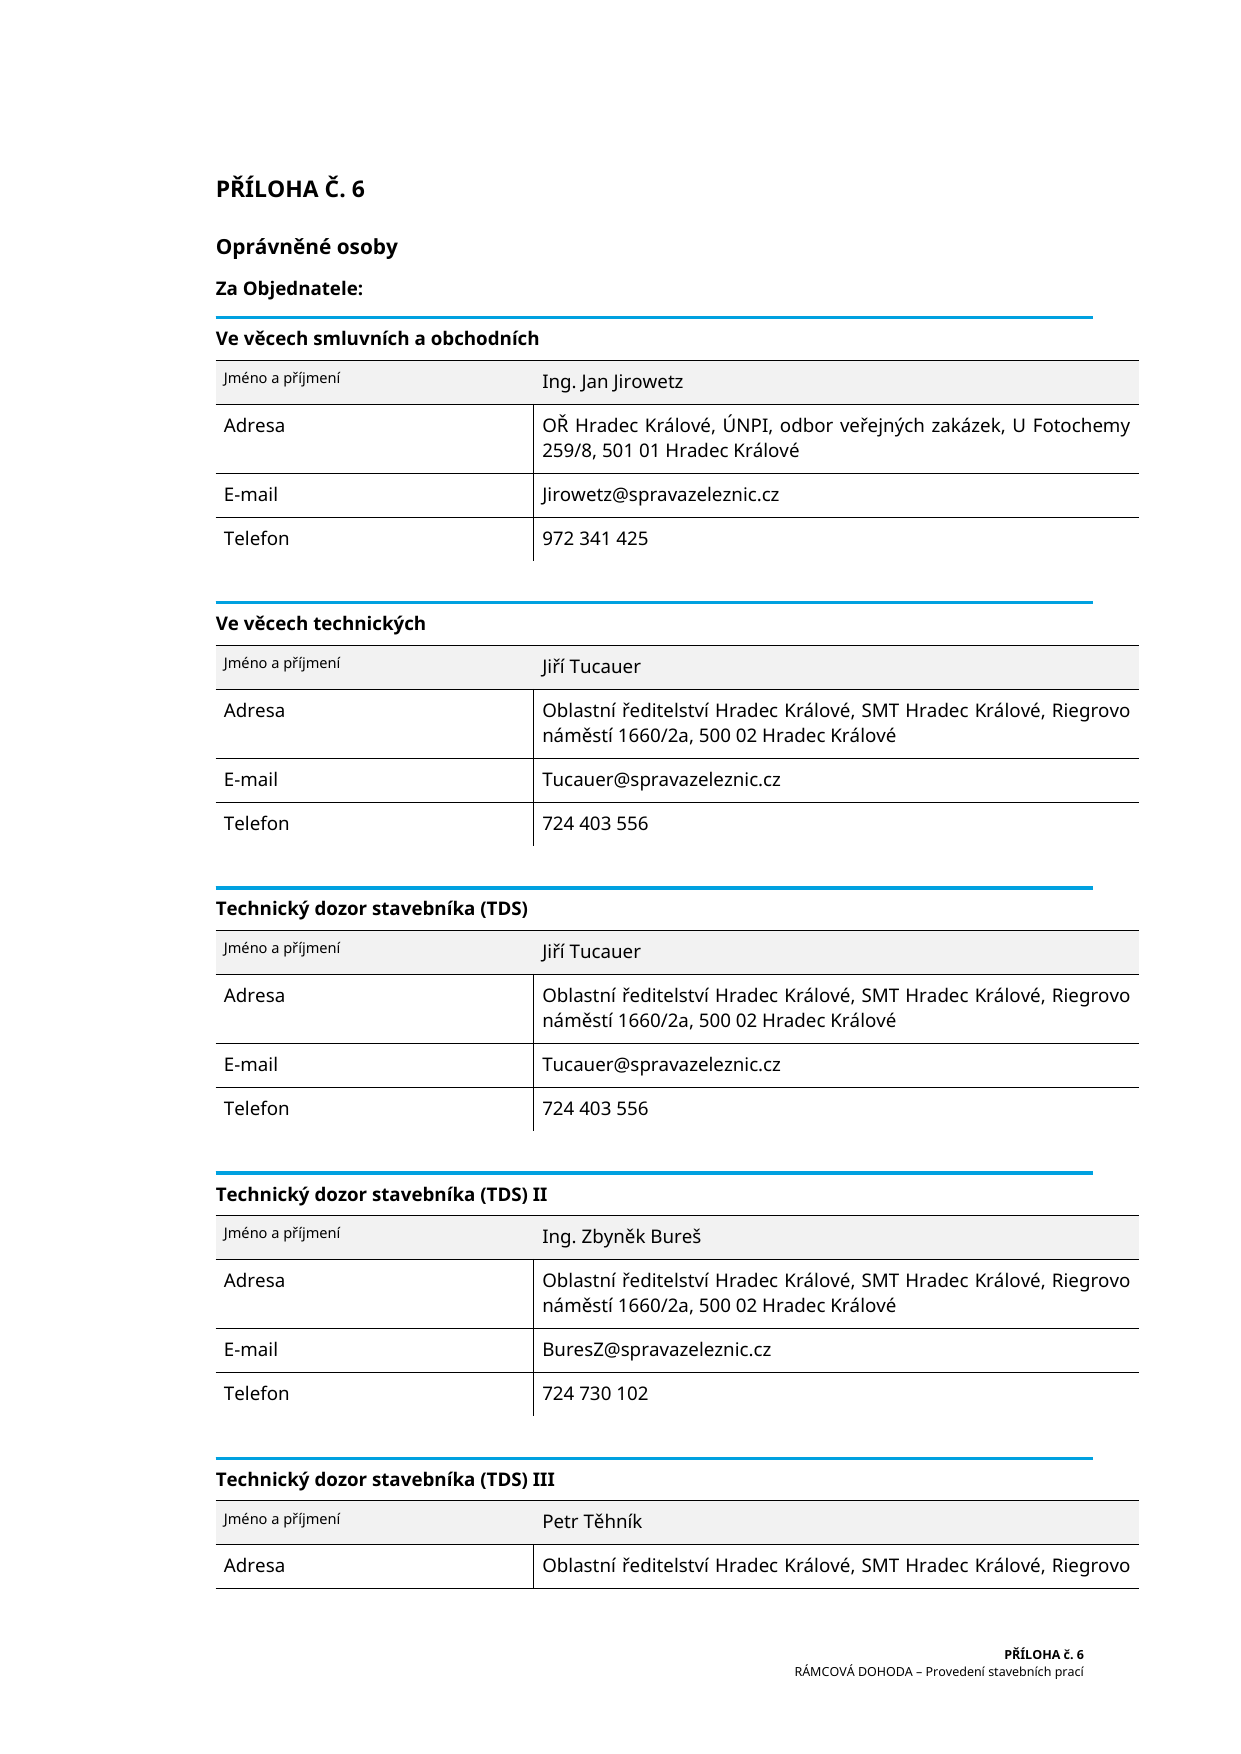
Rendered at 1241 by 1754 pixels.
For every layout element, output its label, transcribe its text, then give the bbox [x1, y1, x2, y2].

table_cell Jirowetz@spravazeleznic.cz [534, 474, 1139, 517]
table_cell Telefon [216, 1373, 533, 1416]
table_header Ing. Jan Jirowetz [534, 361, 1139, 404]
table_cell E-mail [216, 759, 533, 802]
table_header Ing. Zbyněk Bureš [534, 1216, 1139, 1259]
table_cell Adresa [216, 975, 533, 1043]
table_cell E-mail [216, 474, 533, 517]
text Technický dozor stavebníka (TDS) II [216, 1175, 1093, 1206]
table_cell Adresa [216, 1260, 533, 1328]
table_cell 724 403 556 [534, 803, 1139, 846]
table_header Jméno a příjmení [216, 1501, 534, 1544]
text Ve věcech smluvních a obchodních [216, 319, 1093, 351]
table_cell Telefon [216, 518, 533, 561]
text Technický dozor stavebníka (TDS) III [216, 1460, 1093, 1491]
text Za Objednatele: [216, 276, 1093, 301]
table_header Jméno a příjmení [216, 361, 534, 404]
table_cell 972 341 425 [534, 518, 1139, 561]
table_cell E-mail [216, 1329, 533, 1372]
table_header Jméno a příjmení [216, 1216, 534, 1259]
table_cell OŘ Hradec Králové, ÚNPI, odbor veřejných zakázek, U Fotochemy 259/8, 501 01 Hradec Králové [534, 405, 1139, 473]
text Oprávněné osoby [216, 232, 1093, 260]
table_cell Tucauer@spravazeleznic.cz [534, 759, 1139, 802]
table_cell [534, 1545, 1139, 1588]
table_cell 724 730 102 [534, 1373, 1139, 1416]
text Technický dozor stavebníka (TDS) [216, 890, 1093, 921]
table_cell Oblastní ředitelství Hradec Králové, SMT Hradec Králové, Riegrovo náměstí 1660/2a, 500 02 Hradec Králové [534, 975, 1139, 1043]
table_cell BuresZ@spravazeleznic.cz [534, 1329, 1139, 1372]
table_cell Tucauer@spravazeleznic.cz [534, 1044, 1139, 1087]
table_cell Telefon [216, 1088, 533, 1131]
table_cell Adresa [216, 690, 533, 758]
table_cell 724 403 556 [534, 1088, 1139, 1131]
text Příloha č. 6 [216, 172, 1093, 204]
table_header Jiří Tucauer [534, 931, 1139, 974]
table_header Jméno a příjmení [216, 931, 534, 974]
table_cell Oblastní ředitelství Hradec Králové, SMT Hradec Králové, Riegrovo náměstí 1660/2a, 500 02 Hradec Králové [534, 1260, 1139, 1328]
table_header Jméno a příjmení [216, 646, 534, 689]
table_cell Telefon [216, 803, 533, 846]
text Ve věcech technických [216, 604, 1093, 636]
table_cell Oblastní ředitelství Hradec Králové, SMT Hradec Králové, Riegrovo náměstí 1660/2a, 500 02 Hradec Králové [534, 690, 1139, 758]
table_cell E-mail [216, 1044, 533, 1087]
table_header Petr Těhník [534, 1501, 1139, 1544]
table_cell Adresa [216, 405, 533, 473]
table_cell Adresa [216, 1545, 533, 1588]
table_header Jiří Tucauer [534, 646, 1139, 689]
